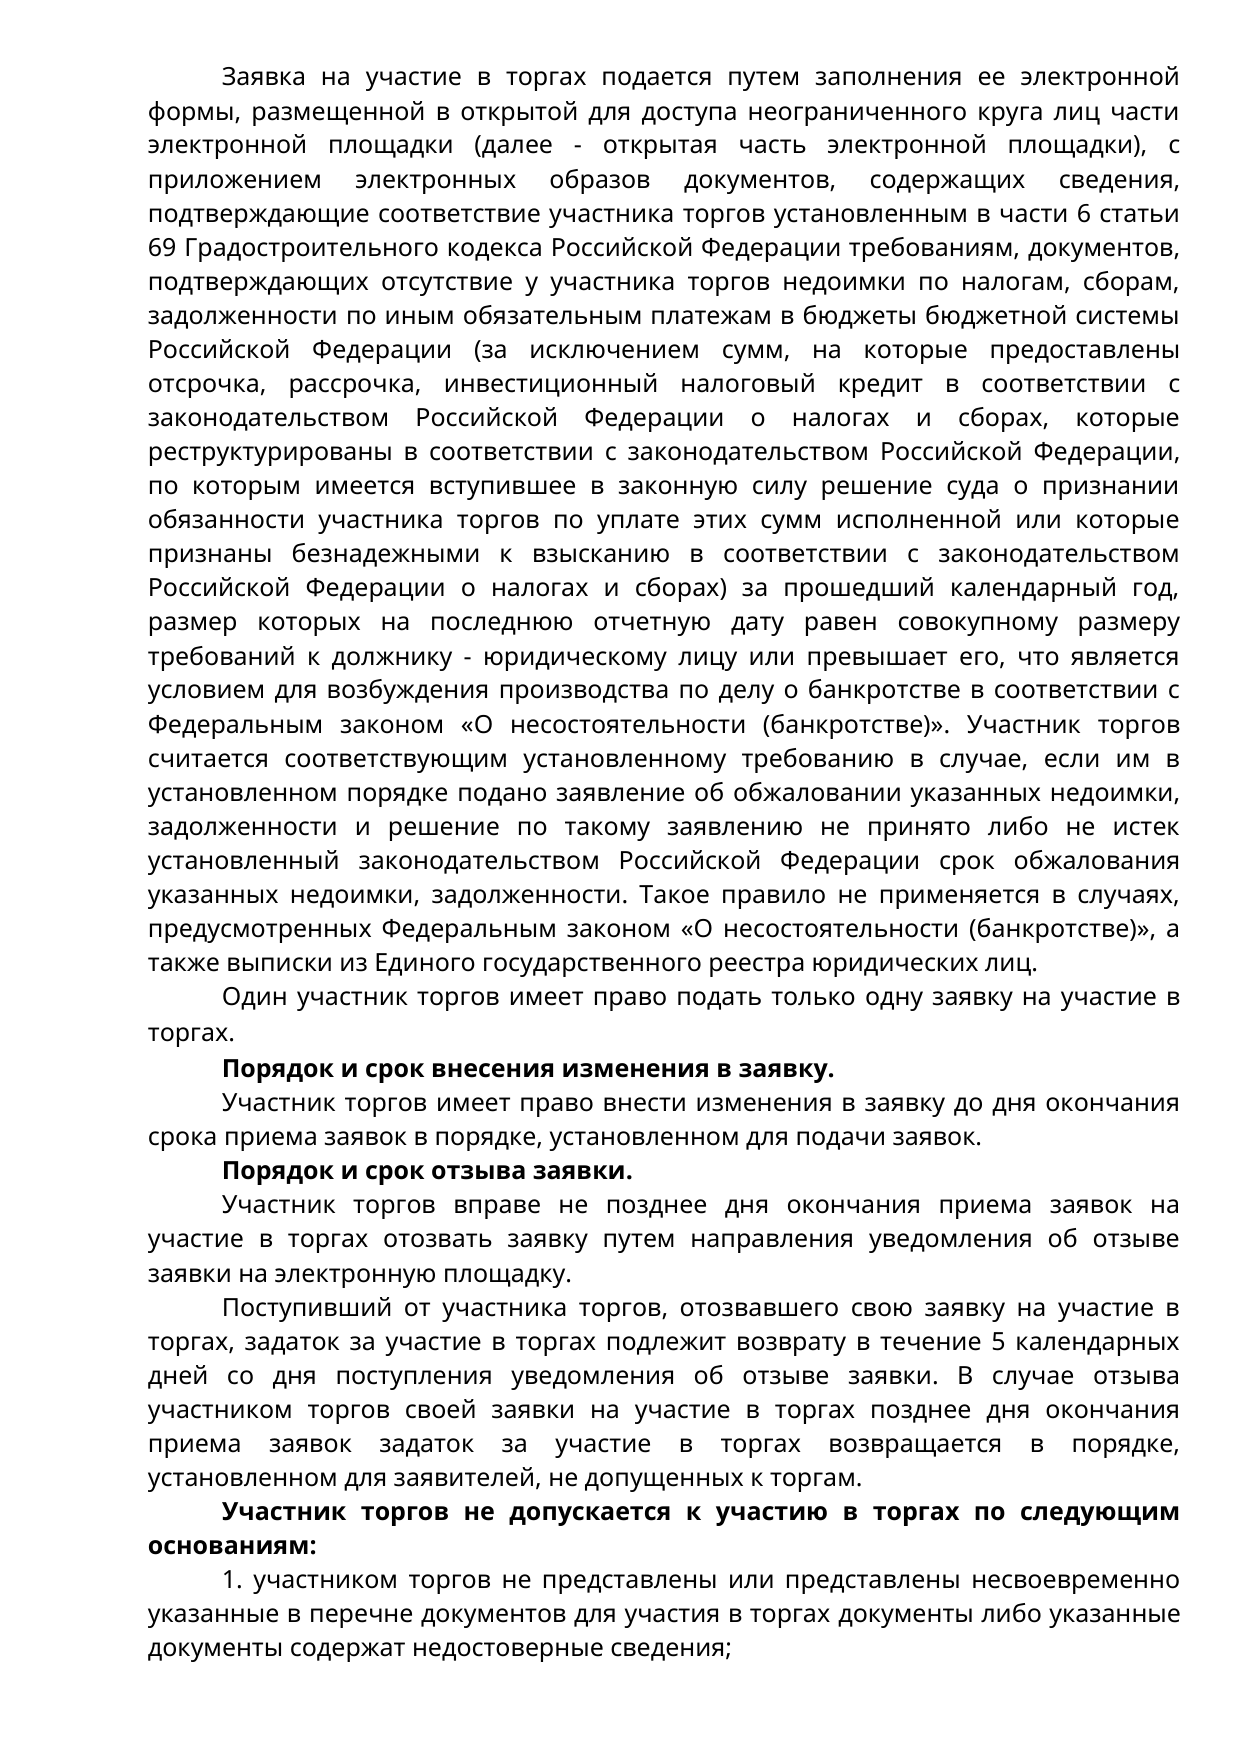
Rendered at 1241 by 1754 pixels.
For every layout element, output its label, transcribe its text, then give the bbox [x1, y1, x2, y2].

text Один участник торгов имеет право подать только одну заявку на участие в торгах. [148, 979, 1181, 1049]
text Участник торгов имеет право внести изменения в заявку до дня окончания срока приема заявок в порядке, установленном для подачи заявок. [148, 1085, 1181, 1153]
text Участник торгов не допускается к участию в торгах по следующим основаниям: [148, 1494, 1181, 1562]
text Заявка на участие в торгах подается путем заполнения ее электронной формы, размещенной в открытой для доступа неограниченного круга лиц части электронной площадки (далее - открытая часть электронной площадки), с приложением электронных образов документов, содержащих сведения, подтверждающие соответствие участника торгов установленным в части 6 статьи 69 Градостроительного кодекса Российской Федерации требованиям, документов, подтверждающих отсутствие у участника торгов недоимки по налогам, сборам, задолженности по иным обязательным платежам в бюджеты бюджетной системы Российской Федерации (за исключением сумм, на которые предоставлены отсрочка, рассрочка, инвестиционный налоговый кредит в соответствии с законодательством Российской Федерации о налогах и сборах, которые реструктурированы в соответствии с законодательством Российской Федерации, по которым имеется вступившее в законную силу решение суда о признании обязанности участника торгов по уплате этих сумм исполненной или которые признаны безнадежными к взысканию в соответствии с законодательством Российской Федерации о налогах и сборах) за прошедший календарный год, размер которых на последнюю отчетную дату равен совокупному размеру требований к должнику - юридическому лицу или превышает его, что является условием для возбуждения производства по делу о банкротстве в соответствии с Федеральным законом «О несостоятельности (банкротстве)». Участник торгов считается соответствующим установленному требованию в случае, если им в установленном порядке подано заявление об обжаловании указанных недоимки, задолженности и решение по такому заявлению не принято либо не истек установленный законодательством Российской Федерации срок обжалования указанных недоимки, задолженности. Такое правило не применяется в случаях, предусмотренных Федеральным законом «О несостоятельности (банкротстве)», а также выписки из Единого государственного реестра юридических лиц. [148, 59, 1181, 979]
text Порядок и срок отзыва заявки. [148, 1153, 1181, 1187]
text 1. участником торгов не представлены или представлены несвоевременно указанные в перечне документов для участия в торгах документы либо указанные документы содержат недостоверные сведения; [148, 1562, 1181, 1664]
text Поступивший от участника торгов, отозвавшего свою заявку на участие в торгах, задаток за участие в торгах подлежит возврату в течение 5 календарных дней со дня поступления уведомления об отзыве заявки. В случае отзыва участником торгов своей заявки на участие в торгах позднее дня окончания приема заявок задаток за участие в торгах возвращается в порядке, установленном для заявителей, не допущенных к торгам. [148, 1289, 1181, 1494]
text Порядок и срок внесения изменения в заявку. [148, 1051, 1181, 1085]
text Участник торгов вправе не позднее дня окончания приема заявок на участие в торгах отозвать заявку путем направления уведомления об отзыве заявки на электронную площадку. [148, 1187, 1181, 1289]
